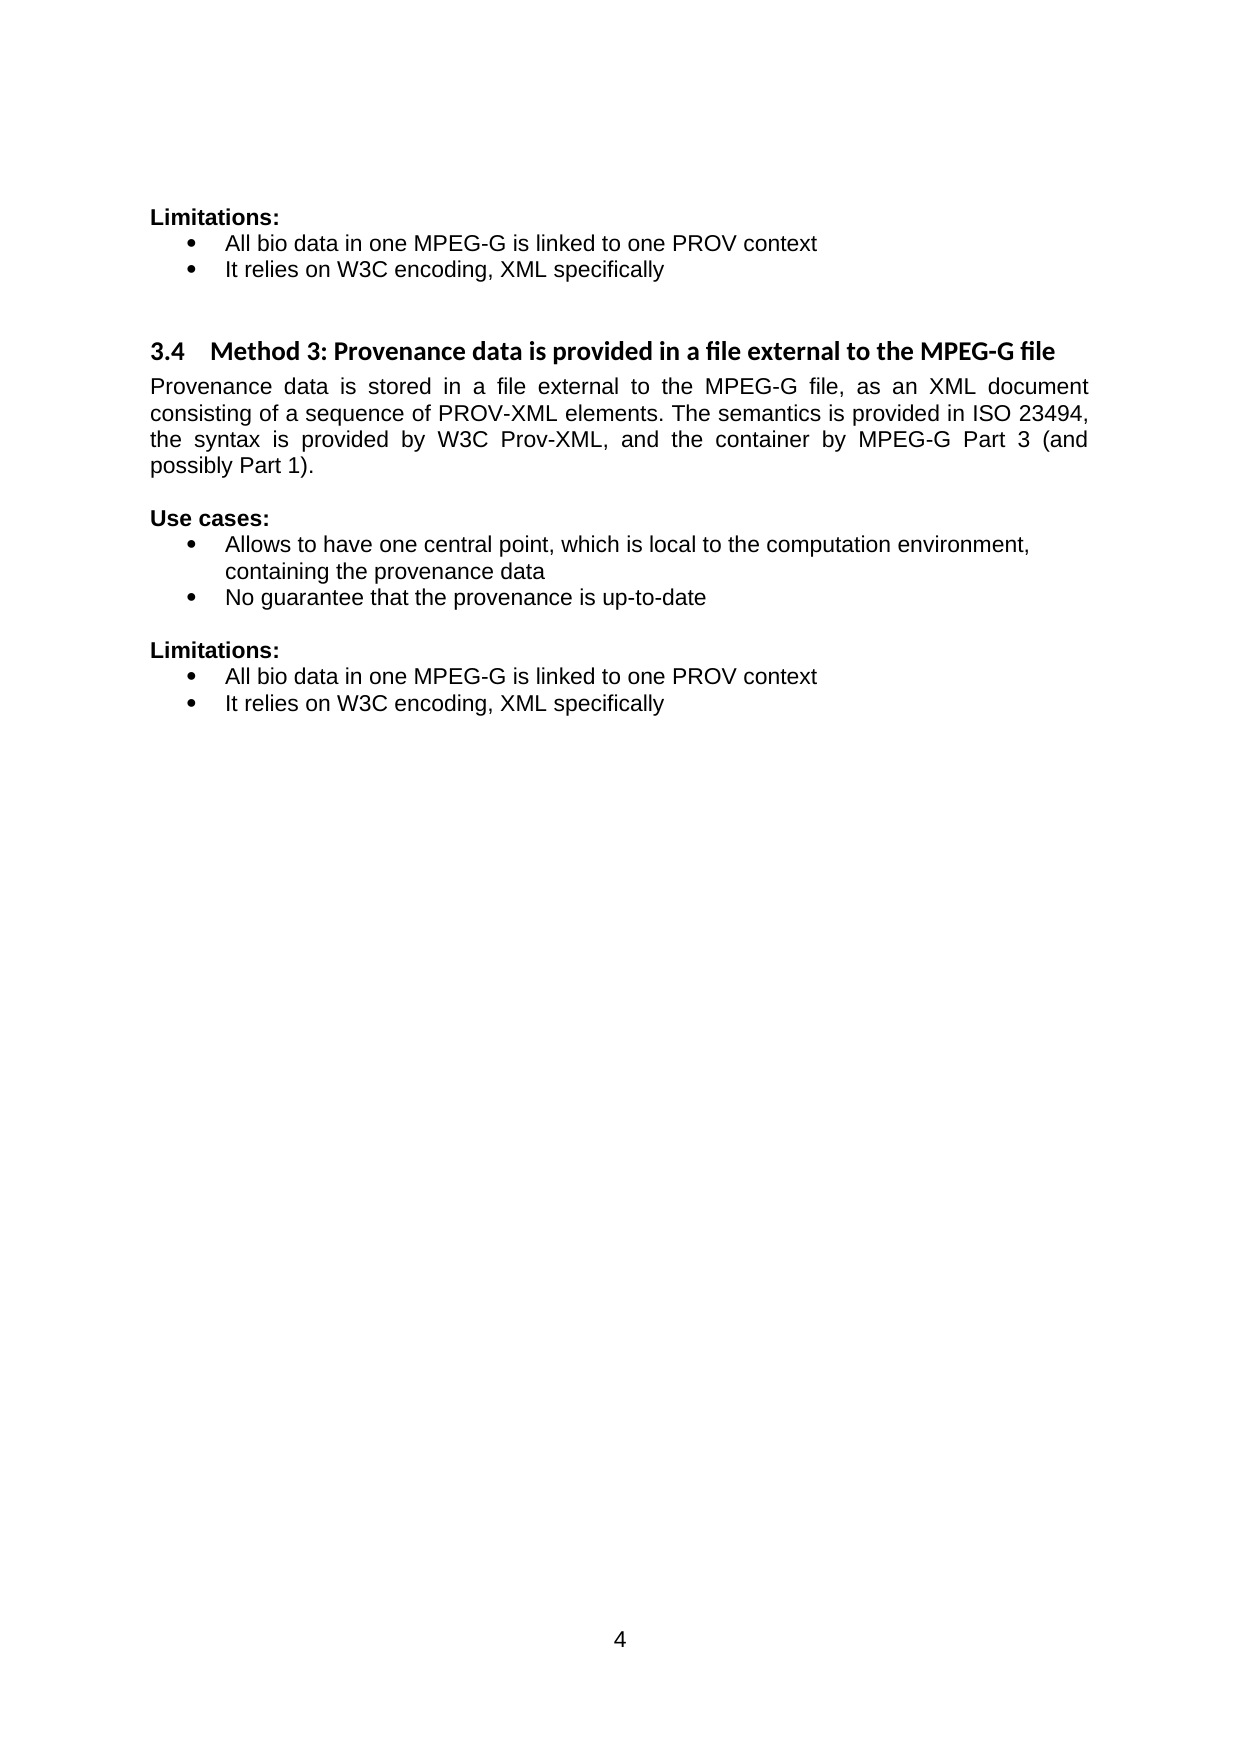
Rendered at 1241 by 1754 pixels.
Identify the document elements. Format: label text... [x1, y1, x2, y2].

list It relies on W3C encoding, XML specifically [187, 689, 1090, 716]
text Use cases: [150, 505, 1090, 531]
text Provenance data is stored in a file external to the MPEG-G file, as an XML document consisting of a sequence of PROV-XML elements. The semantics is provided in ISO 23494, the syntax is provided by W3C Prov-XML, and the container by MPEG-G Part 3 (and possibly Part 1). [150, 373, 1090, 479]
list All bio data in one MPEG-G is linked to one PROV context [187, 663, 1090, 689]
list It relies on W3C encoding, XML specifically [187, 256, 1090, 283]
list No guarantee that the provenance is up-to-date [187, 584, 1090, 610]
list Allows to have one central point, which is local to the computation environment, containing the provenance data [187, 531, 1090, 584]
subtitle Method 3: Provenance data is provided in a file external to the MPEG-G file [150, 334, 1090, 367]
text Limitations: [150, 637, 1090, 663]
text Limitations: [150, 203, 1090, 230]
list All bio data in one MPEG-G is linked to one PROV context [187, 230, 1090, 256]
